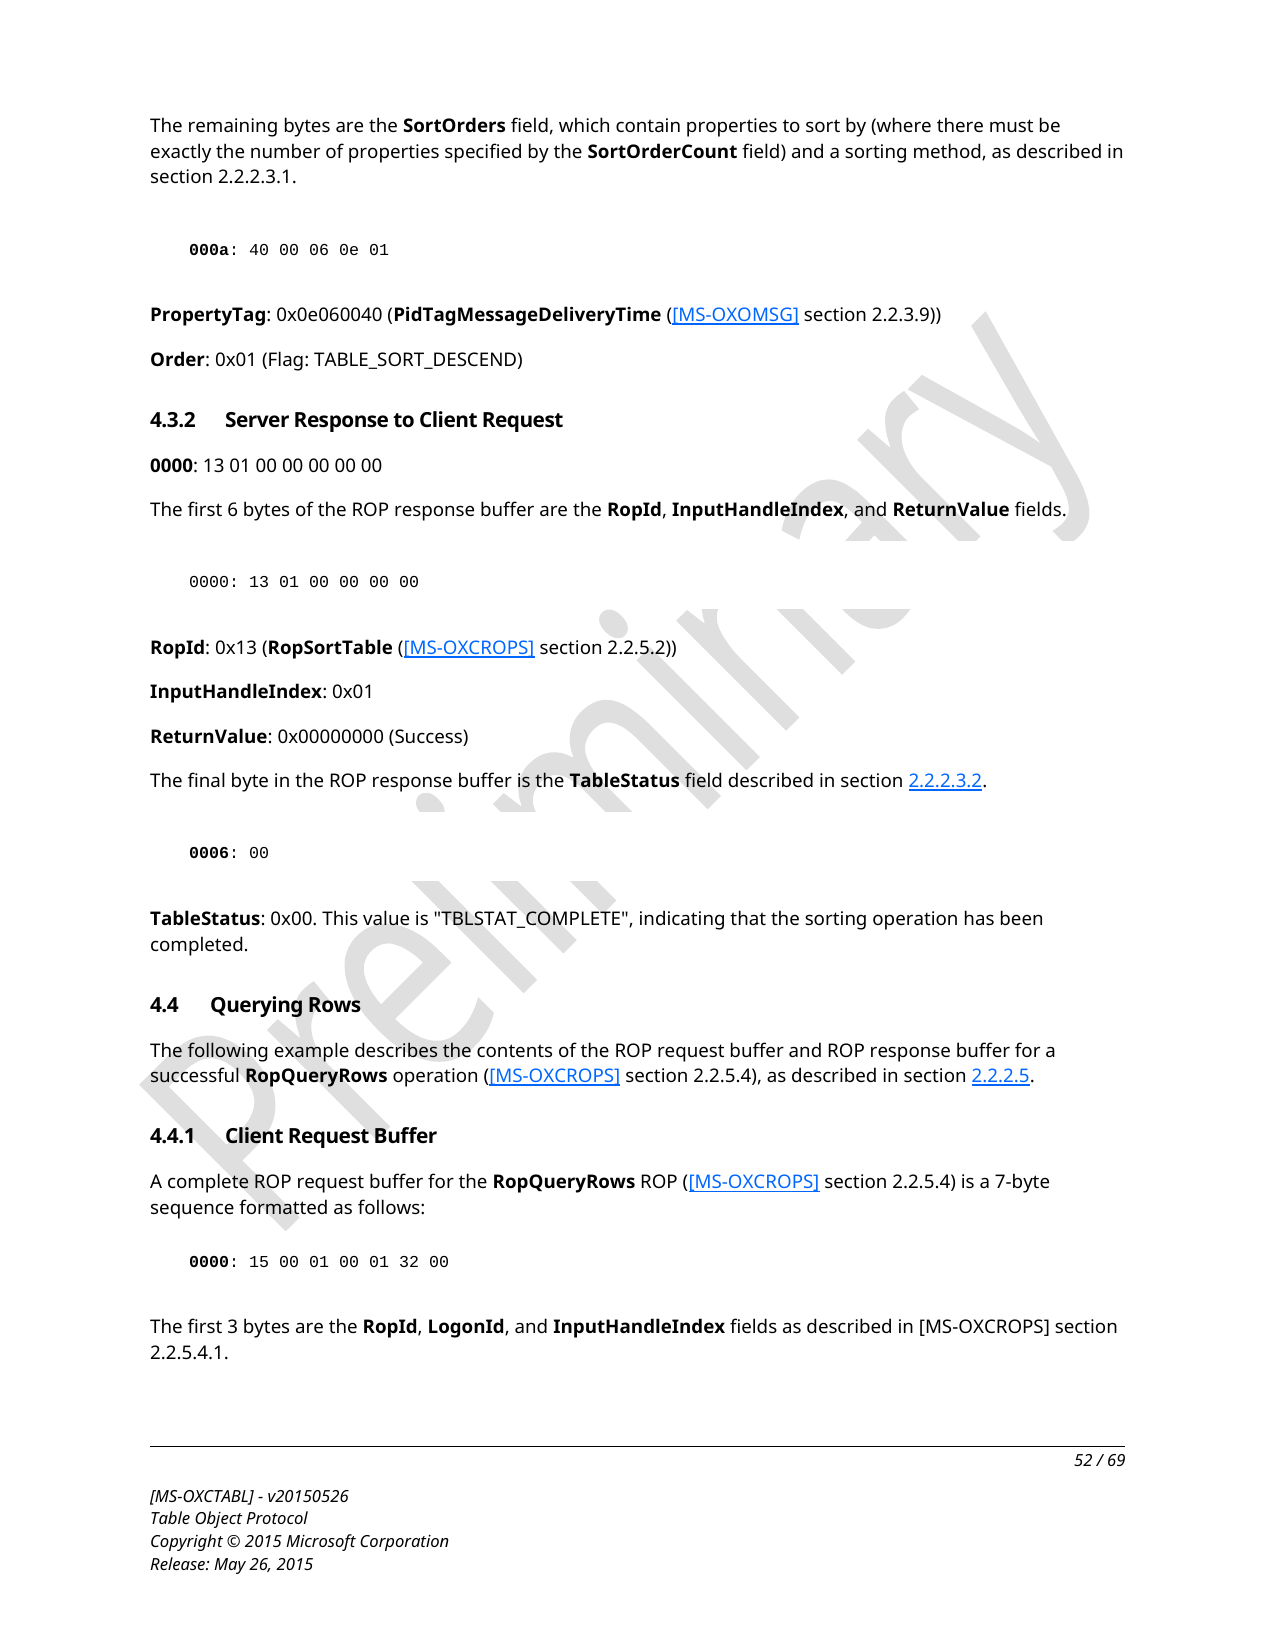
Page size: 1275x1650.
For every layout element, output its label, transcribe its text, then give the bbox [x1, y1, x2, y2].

text The following example describes the contents of the ROP request buffer and ROP response buffer for a successful RopQueryRows operation ([MS-OXCROPS] section 2.2.5.4), as described in section 2.2.2.5. [150, 1037, 1125, 1088]
subtitle Client Request Buffer [150, 1122, 1125, 1150]
text 000a: 40 00 06 0e 01 [175, 227, 1137, 271]
text InputHandleIndex: 0x01 [150, 679, 1125, 704]
text PropertyTag: 0x0e060040 (PidTagMessageDeliveryTime ([MS-OXOMSG] section 2.2.3.9)) [150, 302, 1125, 327]
text The first 6 bytes of the ROP response buffer are the RopId, InputHandleIndex, and ReturnValue fields. [150, 496, 1125, 522]
text TableStatus: 0x00. This value is "TBLSTAT_COMPLETE", indicating that the sorting operation has been completed. [150, 906, 1125, 957]
text 0006: 00 [175, 831, 1137, 874]
text ReturnValue: 0x00000000 (Success) [150, 723, 1125, 749]
subtitle Server Response to Client Request [150, 405, 1125, 433]
text The remaining bytes are the SortOrders field, which contain properties to sort by (where there must be exactly the number of properties specified by the SortOrderCount field) and a sorting method, as described in section 2.2.2.3.1. [150, 112, 1125, 189]
subtitle Querying Rows [150, 990, 1125, 1018]
text 0000: 13 01 00 00 00 00 00 [150, 452, 1125, 478]
text Order: 0x01 (Flag: TABLE_SORT_DESCEND) [150, 346, 1125, 372]
text 0000: 15 00 01 00 01 32 00 [175, 1245, 1137, 1282]
text 0000: 13 01 00 00 00 00 [175, 559, 1137, 603]
text A complete ROP request buffer for the RopQueryRows ROP ([MS-OXCROPS] section 2.2.5.4) is a 7-byte sequence formatted as follows: [150, 1169, 1125, 1220]
text The final byte in the ROP response buffer is the TableStatus field described in section 2.2.2.3.2. [150, 767, 1125, 793]
text RopId: 0x13 (RopSortTable ([MS-OXCROPS] section 2.2.5.2)) [150, 634, 1125, 660]
text The first 3 bytes are the RopId, LogonId, and InputHandleIndex fields as described in [MS-OXCROPS] section 2.2.5.4.1. [150, 1314, 1125, 1365]
